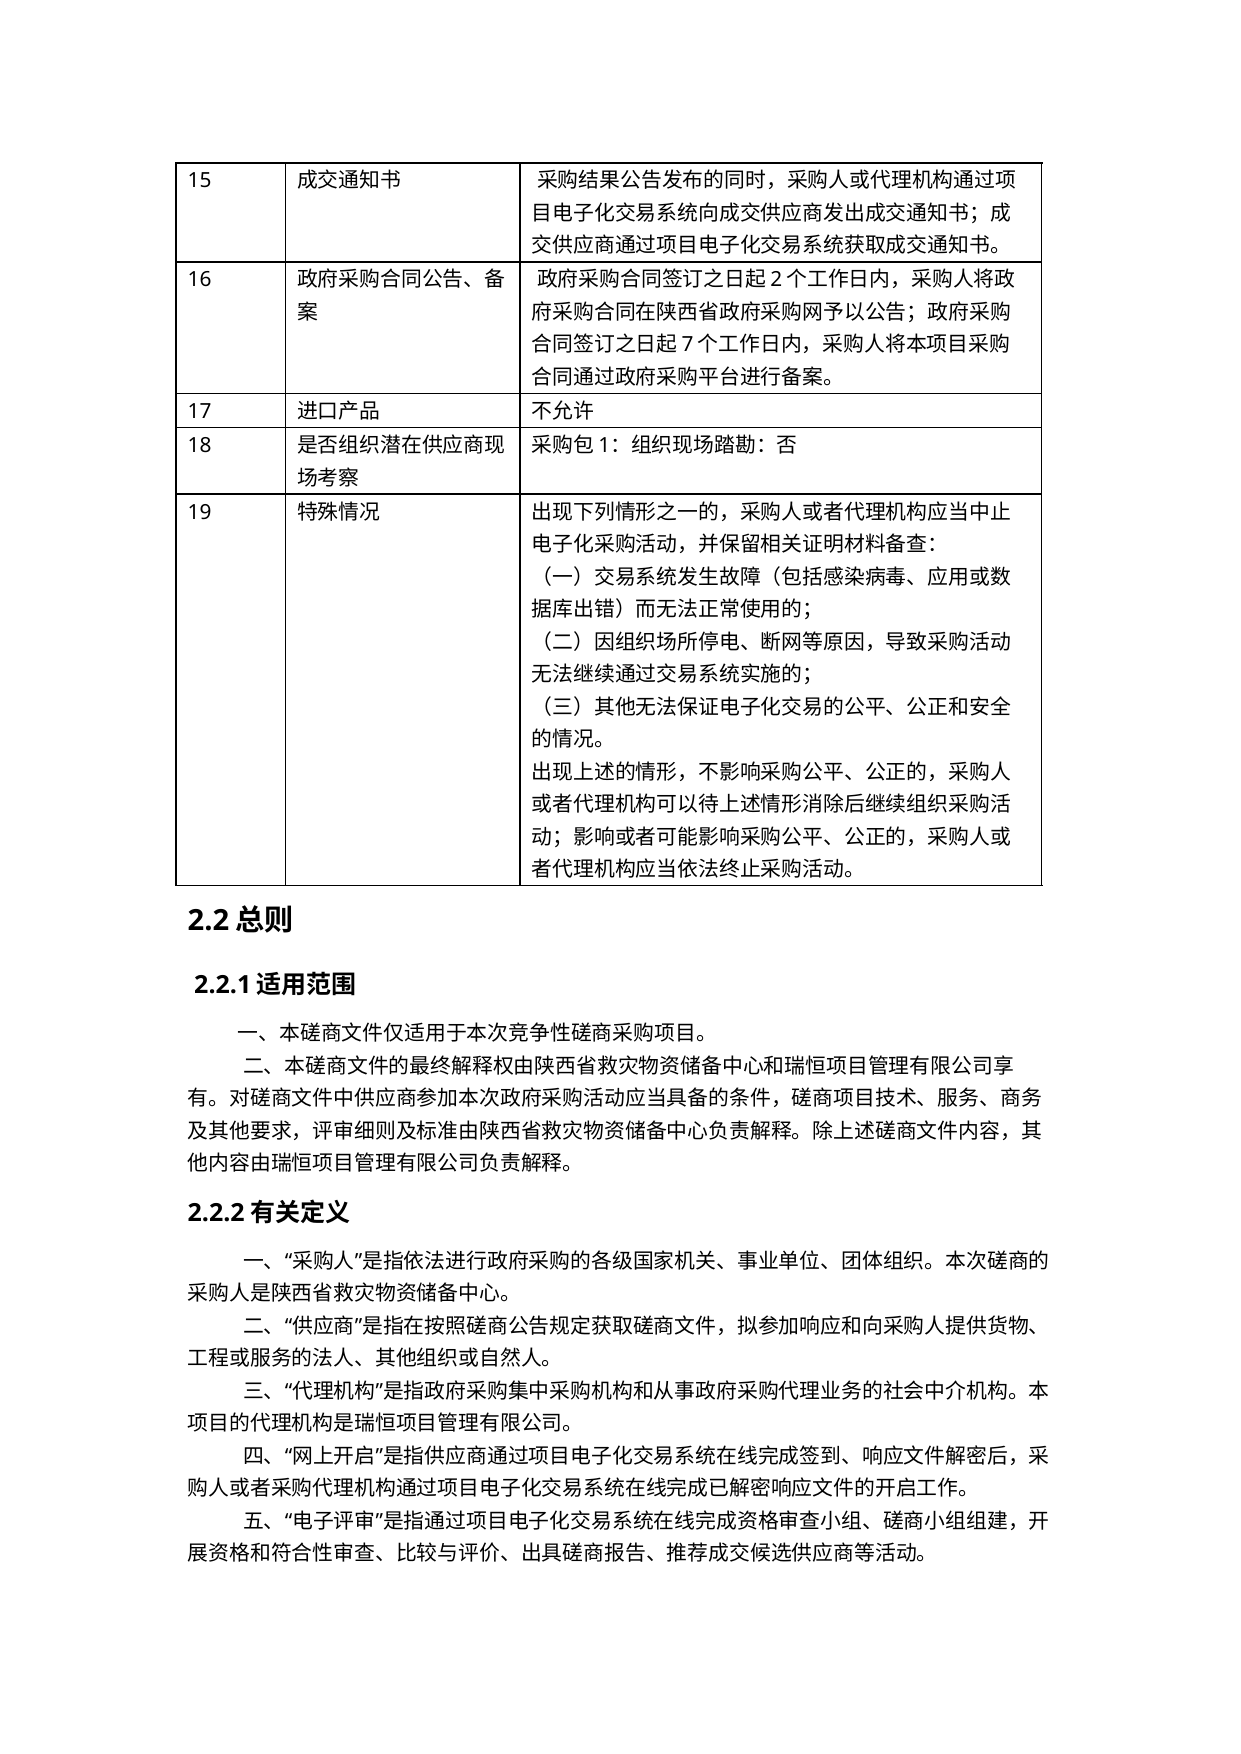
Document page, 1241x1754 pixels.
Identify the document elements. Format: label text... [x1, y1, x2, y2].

text 二、“供应商”是指在按照磋商公告规定获取磋商文件，拟参加响应和向采购人提供货物、工程或服务的法人、其他组织或自然人。 [187, 1309, 1053, 1374]
text 2.2总则 [187, 886, 1053, 951]
text 2.2.2有关定义 [187, 1179, 1053, 1244]
table_cell 成交通知书 [286, 164, 519, 261]
text 三、“代理机构”是指政府采购集中采购机构和从事政府采购代理业务的社会中介机构。本项目的代理机构是瑞恒项目管理有限公司。 [187, 1374, 1053, 1439]
table_cell 采购结果公告发布的同时，采购人或代理机构通过项目电子化交易系统向成交供应商发出成交通知书；成交供应商通过项目电子化交易系统获取成交通知书。 [521, 164, 1041, 261]
text 一、本磋商文件仅适用于本次竞争性磋商采购项目。 [187, 1016, 1053, 1049]
table_cell 17 [177, 394, 285, 427]
table_cell 15 [177, 164, 285, 261]
table_cell 是否组织潜在供应商现场考察 [286, 428, 519, 493]
text 二、本磋商文件的最终解释权由陕西省救灾物资储备中心和瑞恒项目管理有限公司享有。对磋商文件中供应商参加本次政府采购活动应当具备的条件，磋商项目技术、服务、商务及其他要求，评审细则及标准由陕西省救灾物资储备中心负责解释。除上述磋商文件内容，其他内容由瑞恒项目管理有限公司负责解释。 [187, 1049, 1053, 1179]
table_cell 特殊情况 [286, 495, 519, 885]
table_cell 政府采购合同签订之日起2个工作日内，采购人将政府采购合同在陕西省政府采购网予以公告；政府采购合同签订之日起7个工作日内，采购人将本项目采购合同通过政府采购平台进行备案。 [521, 263, 1041, 393]
table_cell 19 [177, 495, 285, 885]
text 五、“电子评审”是指通过项目电子化交易系统在线完成资格审查小组、磋商小组组建，开展资格和符合性审查、比较与评价、出具磋商报告、推荐成交候选供应商等活动。 [187, 1504, 1053, 1569]
table_cell 进口产品 [286, 394, 519, 427]
text 一、“采购人”是指依法进行政府采购的各级国家机关、事业单位、团体组织。本次磋商的采购人是陕西省救灾物资储备中心。 [187, 1244, 1053, 1309]
table_cell 采购包1：组织现场踏勘：否 [521, 428, 1041, 493]
table_cell 政府采购合同公告、备案 [286, 263, 519, 393]
table_cell 18 [177, 428, 285, 493]
text 2.2.1适用范围 [187, 951, 1053, 1016]
text 四、“网上开启”是指供应商通过项目电子化交易系统在线完成签到、响应文件解密后，采购人或者采购代理机构通过项目电子化交易系统在线完成已解密响应文件的开启工作。 [187, 1439, 1053, 1504]
table_cell 16 [177, 263, 285, 393]
table_cell 出现下列情形之一的，采购人或者代理机构应当中止电子化采购活动，并保留相关证明材料备查： （一）交易系统发生故障（包括感染病毒、应用或数据库出错）而无法正常使用的； （二）因组织场所停电、断网等原因，导致采购活动无法继续通过交易系统实施的； （三）其他无法保证电子化交易的公平、公正和安全的情况。 出现上述的情形，不影响采购公平、公正的，采购人或者代理机构可以待上述情形消除后继续组织采购活动；影响或者可能影响采购公平、公正的，采购人或者代理机构应当依法终止采购活动。 [521, 495, 1041, 885]
table_cell 不允许 [521, 394, 1041, 427]
